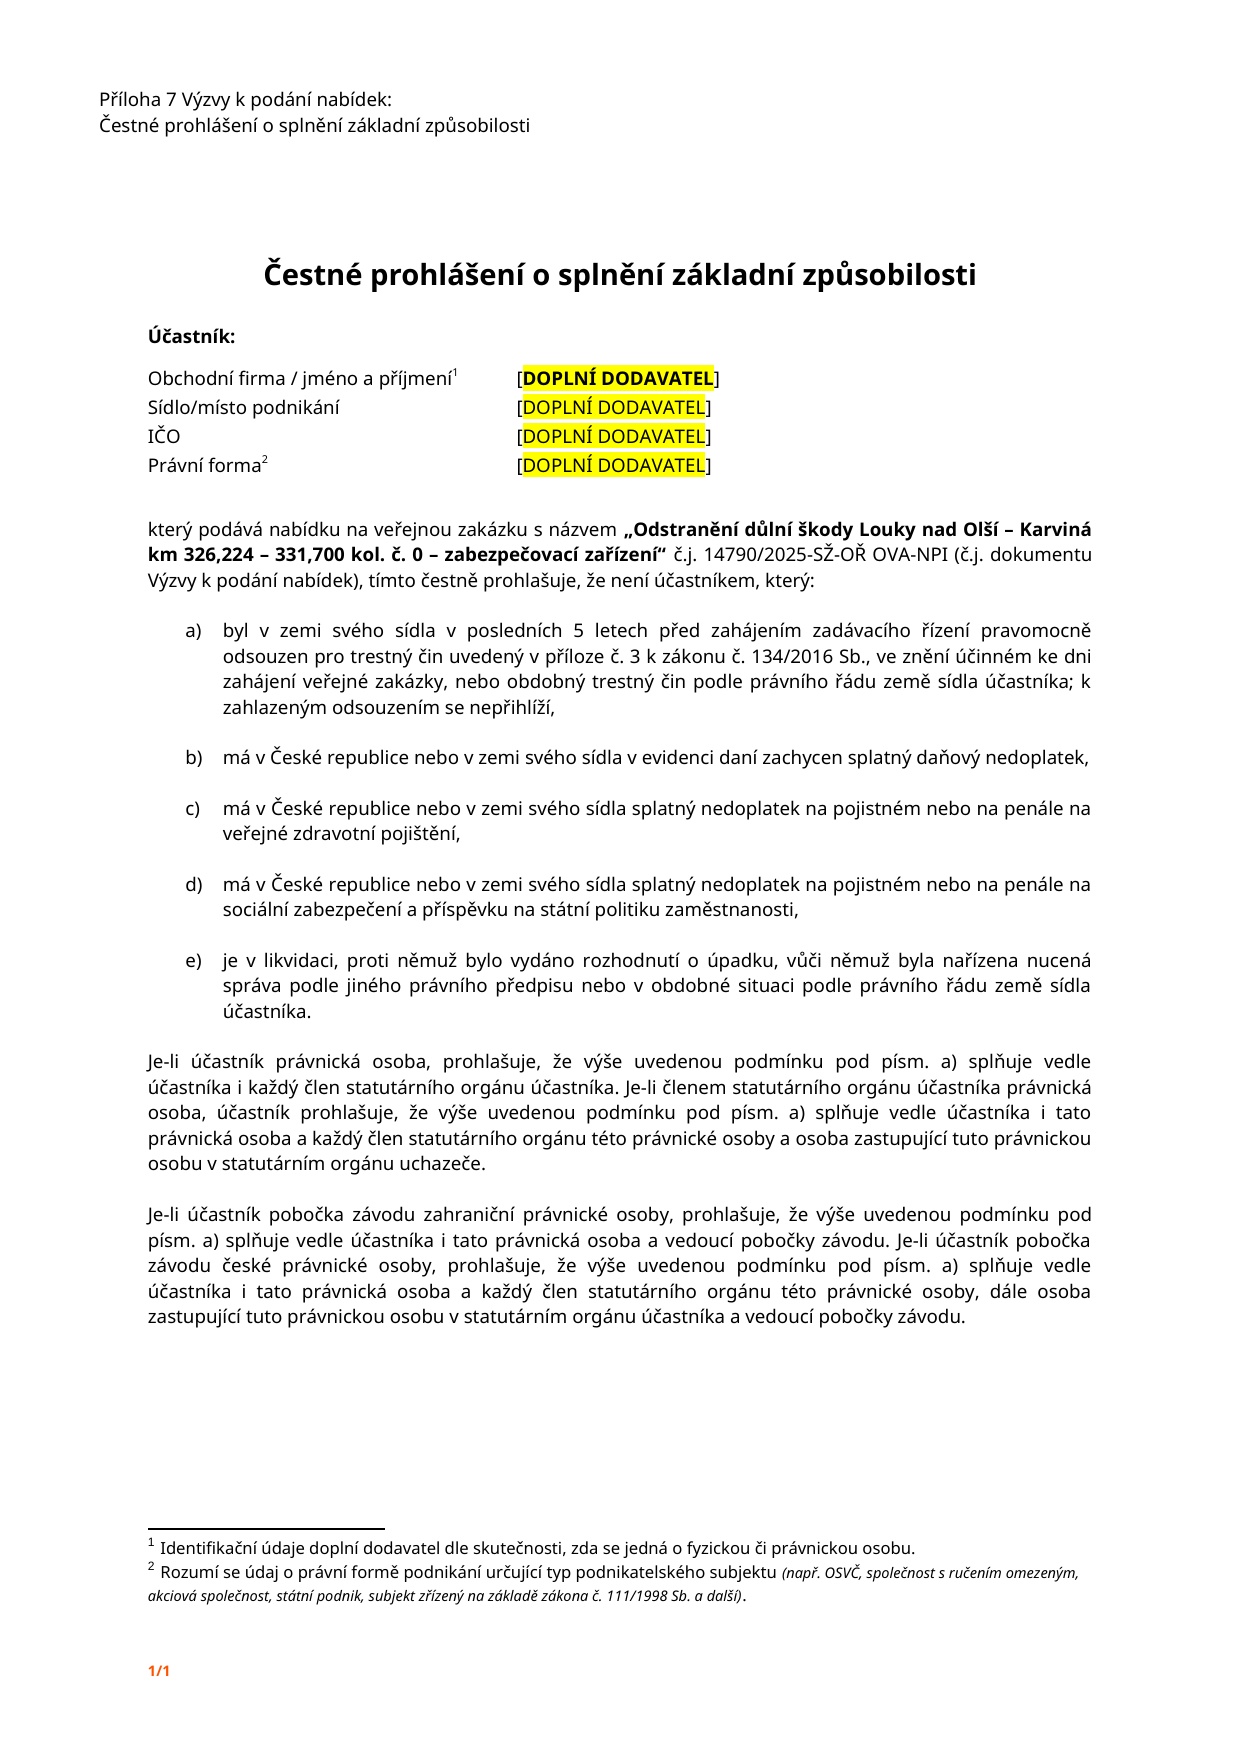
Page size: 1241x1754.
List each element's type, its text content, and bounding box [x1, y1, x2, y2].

title Čestné prohlášení o splnění základní způsobilosti [148, 254, 1093, 293]
list byl v zemi svého sídla v posledních 5 letech před zahájením zadávacího řízení pravomocně odsouzen pro trestný čin uvedený v příloze č. 3 k zákonu č. 134/2016 Sb., ve znění účinném ke dni zahájení veřejné zakázky, nebo obdobný trestný čin podle právního řádu země sídla účastníka; k zahlazeným odsouzením se nepřihlíží, [185, 617, 1093, 719]
text Účastník: [148, 318, 1093, 349]
text Právní forma [148, 449, 1093, 478]
text Je-li účastník pobočka závodu zahraniční právnické osoby, prohlašuje, že výše uvedenou podmínku pod písm. a) splňuje vedle účastníka i tato právnická osoba a vedoucí pobočky závodu. Je-li účastník pobočka závodu české právnické osoby, prohlašuje, že výše uvedenou podmínku pod písm. a) splňuje vedle účastníka i tato právnická osoba a každý člen statutárního orgánu této právnické osoby, dále osoba zastupující tuto právnickou osobu v statutárním orgánu účastníka a vedoucí pobočky závodu. [148, 1202, 1093, 1329]
text který podává nabídku na veřejnou zakázku s názvem „Odstranění důlní škody Louky nad Olší – Karviná km 326,224 – 331,700 kol. č. 0 – zabezpečovací zařízení“ č.j. 14790/2025-SŽ-OŘ OVA-NPI (č.j. dokumentu Výzvy k podání nabídek), tímto čestně prohlašuje, že není účastníkem, který: [148, 516, 1093, 592]
list je v likvidaci, proti němuž bylo vydáno rozhodnutí o úpadku, vůči němuž byla nařízena nucená správa podle jiného právního předpisu nebo v obdobné situaci podle právního řádu země sídla účastníka. [185, 947, 1093, 1024]
list má v České republice nebo v zemi svého sídla splatný nedoplatek na pojistném nebo na penále na veřejné zdravotní pojištění, [185, 795, 1093, 846]
text Sídlo/místo podnikání [DOPLNÍ DODAVATEL] [148, 391, 1093, 420]
list má v České republice nebo v zemi svého sídla v evidenci daní zachycen splatný daňový nedoplatek, [185, 744, 1093, 770]
text Je-li účastník právnická osoba, prohlašuje, že výše uvedenou podmínku pod písm. a) splňuje vedle účastníka i každý člen statutárního orgánu účastníka. Je-li členem statutárního orgánu účastníka právnická osoba, účastník prohlašuje, že výše uvedenou podmínku pod písm. a) splňuje vedle účastníka i tato právnická osoba a každý člen statutárního orgánu této právnické osoby a osoba zastupující tuto právnickou osobu v statutárním orgánu uchazeče. [148, 1049, 1093, 1176]
text IČO [148, 420, 1093, 449]
text Obchodní firma / jméno a příjmení [148, 362, 1093, 391]
list má v České republice nebo v zemi svého sídla splatný nedoplatek na pojistném nebo na penále na sociální zabezpečení a příspěvku na státní politiku zaměstnanosti, [185, 871, 1093, 922]
